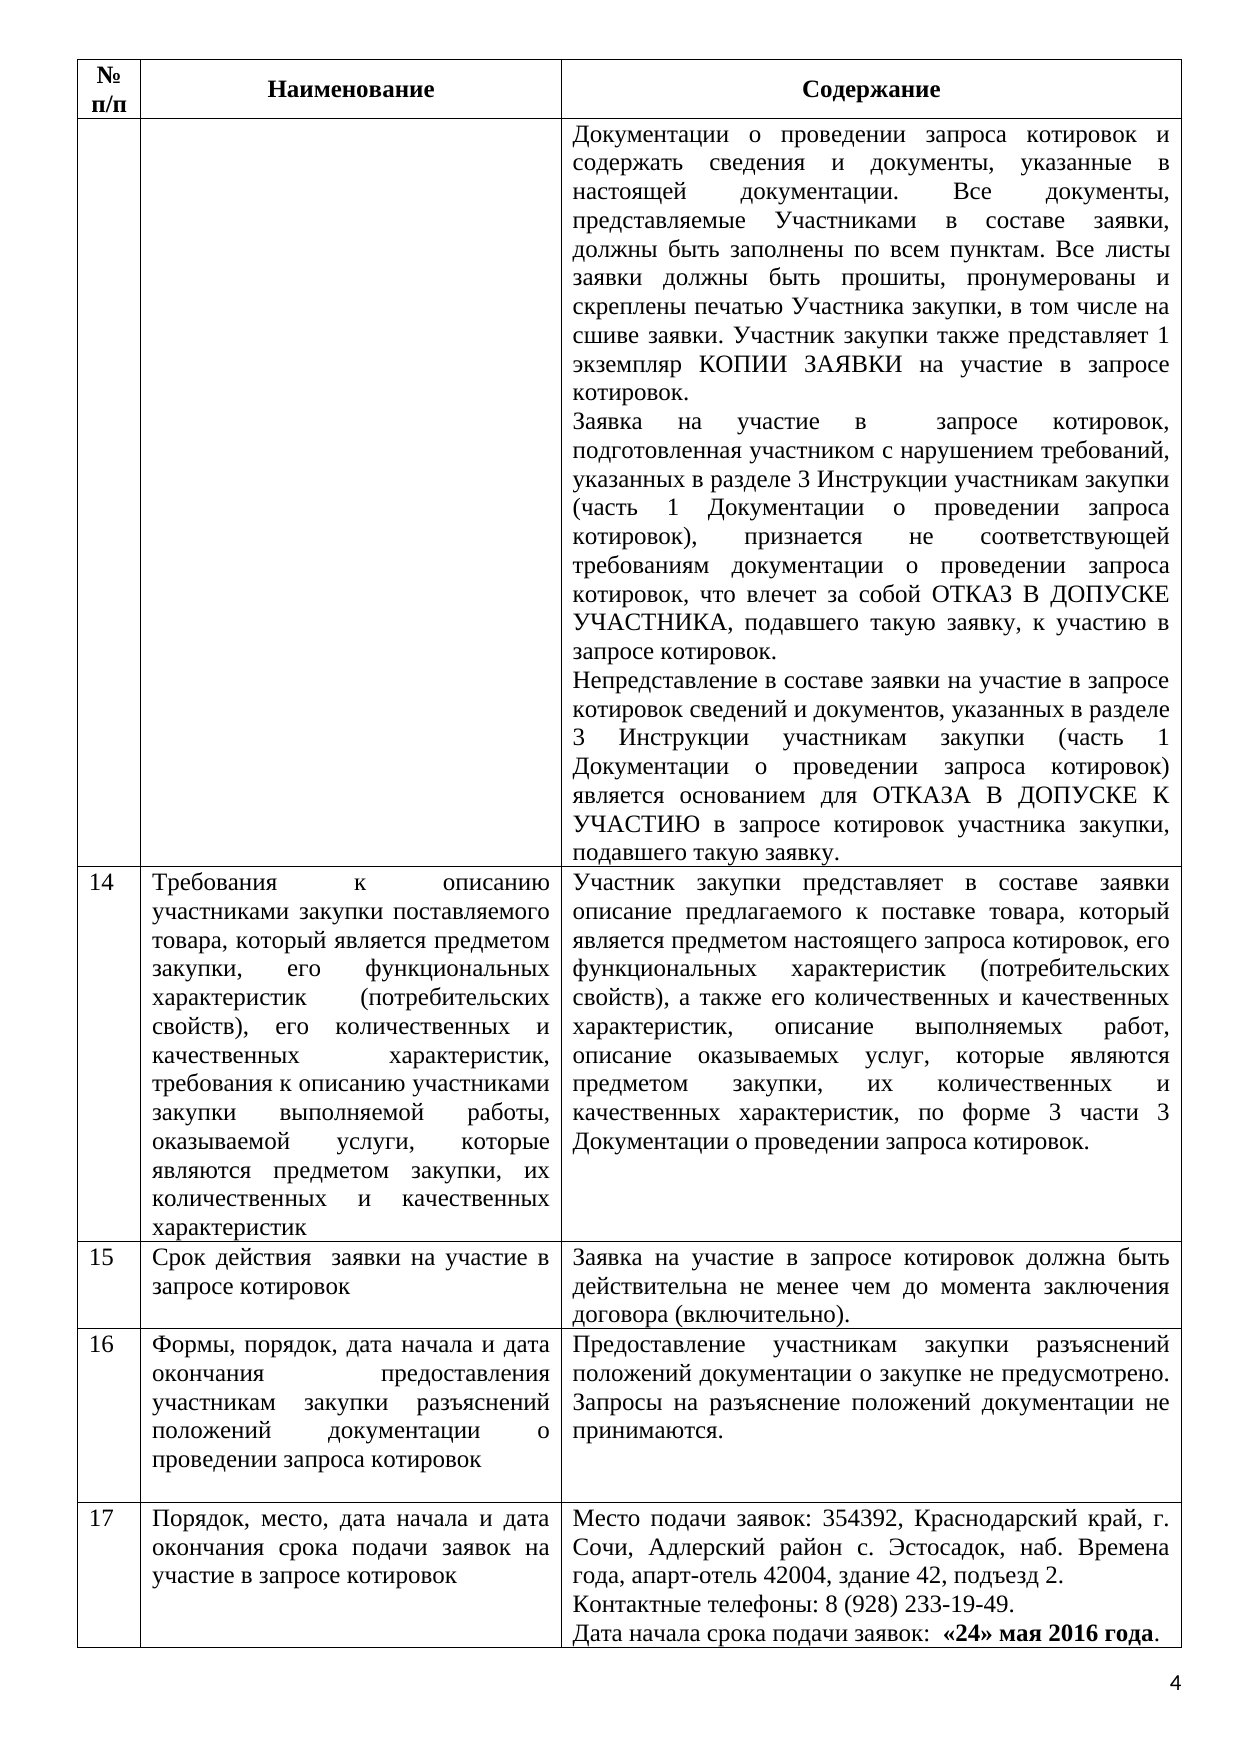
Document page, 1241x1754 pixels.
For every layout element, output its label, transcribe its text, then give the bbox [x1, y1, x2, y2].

table_cell Предоставление участникам закупки разъяснений положений документации о закупке не предусмотрено. Запросы на разъяснение положений документации не принимаются. [562, 1329, 1181, 1502]
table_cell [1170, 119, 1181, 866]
table_cell [78, 1503, 140, 1647]
table_header Наименование [141, 60, 561, 118]
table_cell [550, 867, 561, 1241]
table_cell [78, 867, 140, 1241]
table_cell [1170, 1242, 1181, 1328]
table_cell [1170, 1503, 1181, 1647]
table_cell Срок действия заявки на участие в запросе котировок [141, 1242, 561, 1328]
table_header Содержание [562, 60, 1181, 118]
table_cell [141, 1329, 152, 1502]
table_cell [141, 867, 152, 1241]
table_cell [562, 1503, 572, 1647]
table_cell [78, 1329, 140, 1502]
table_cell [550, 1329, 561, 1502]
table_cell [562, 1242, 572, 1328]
table_cell [78, 119, 140, 866]
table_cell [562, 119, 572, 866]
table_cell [141, 1503, 561, 1647]
table_cell Участник закупки представляет в составе заявки описание предлагаемого к поставке товара, который является предметом настоящего запроса котировок, его функциональных характеристик (потребительских свойств), а также его количественных и качественных характеристик, описание выполняемых работ, описание оказываемых услуг, которые являются предметом закупки, их количественных и качественных характеристик, по форме 3 части 3 Документации о проведении запроса котировок. [562, 867, 1181, 1241]
table_cell [78, 1242, 140, 1328]
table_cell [141, 119, 561, 866]
